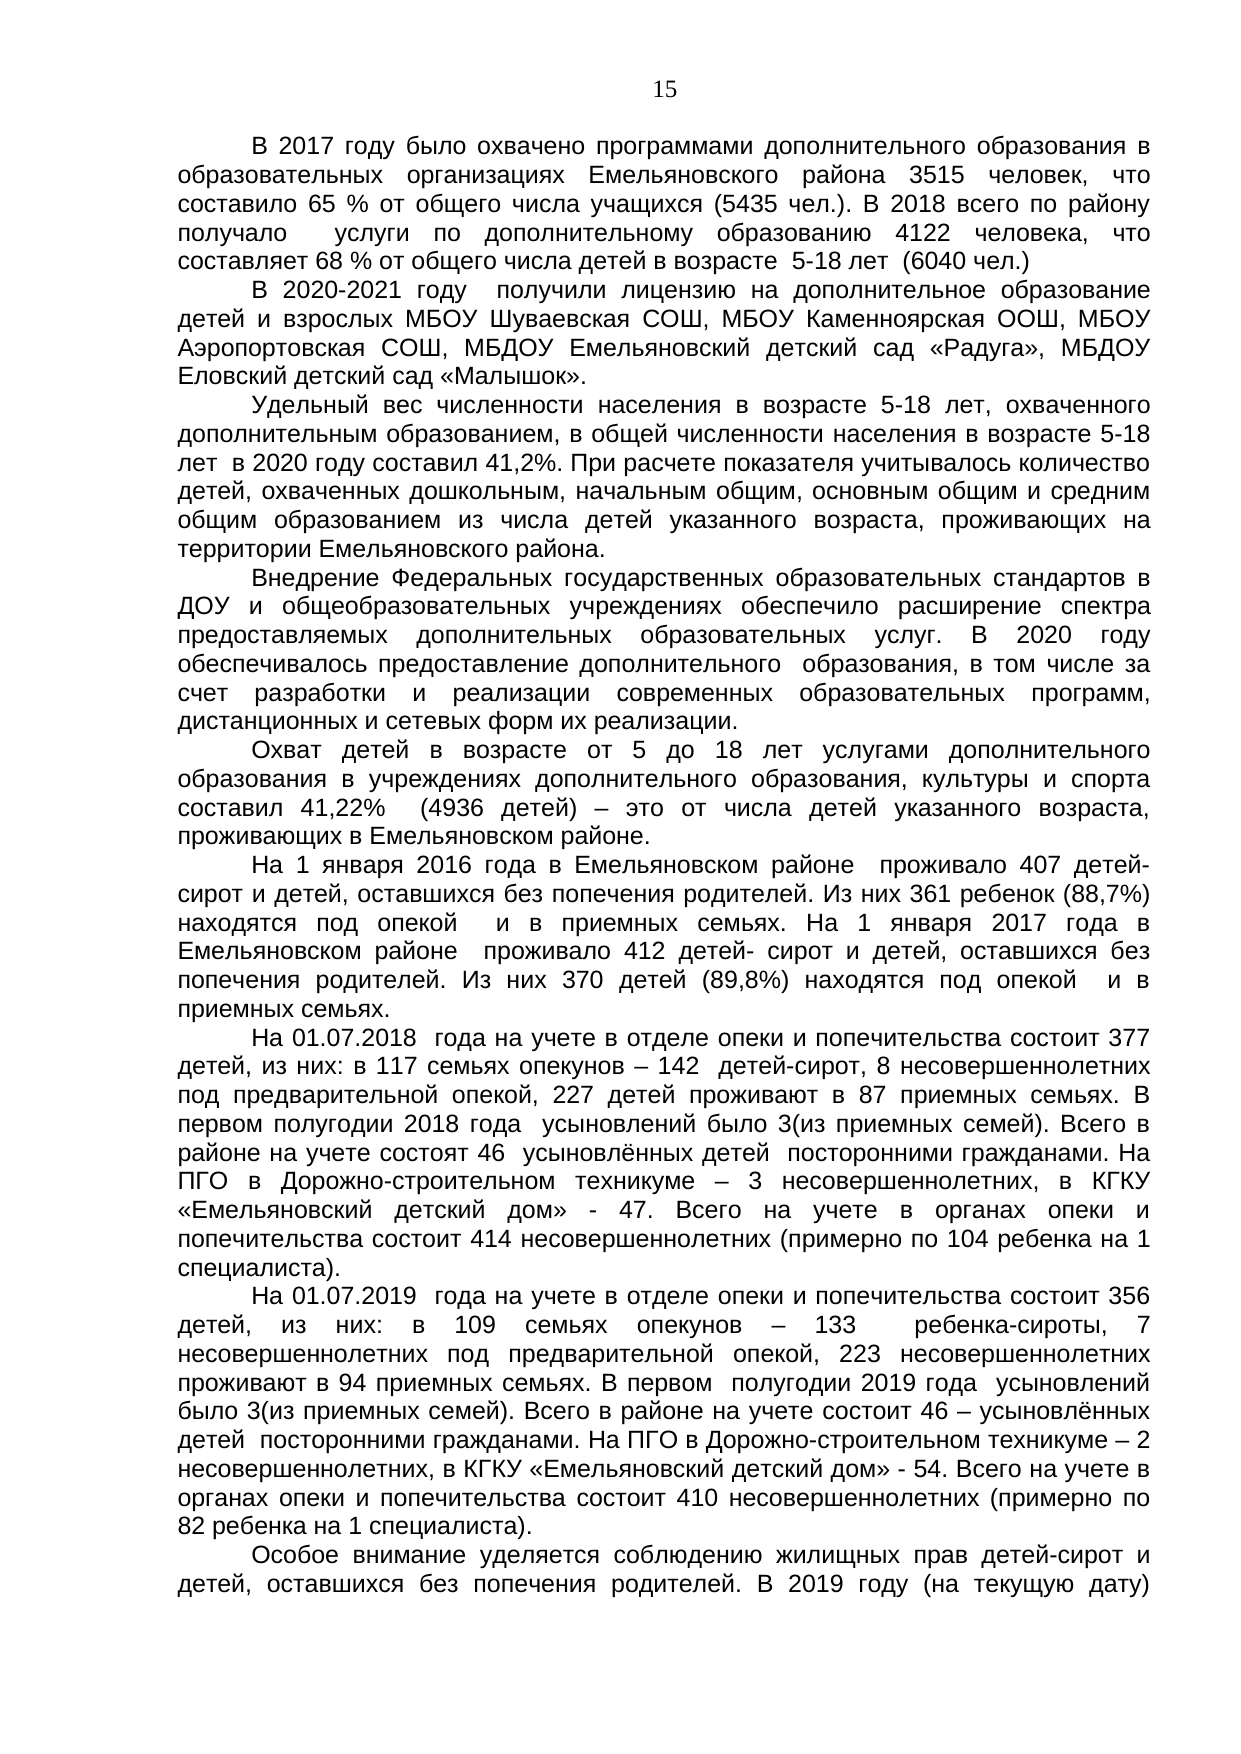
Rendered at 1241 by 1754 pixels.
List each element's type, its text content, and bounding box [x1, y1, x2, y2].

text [177, 1540, 1152, 1598]
text На 01.07.2018 года на учете в отделе опеки и попечительства состоит 377 детей, из них: в 117 семьях опекунов – 142 детей-сирот, 8 несовершеннолетних под предварительной опекой, 227 детей проживают в 87 приемных семьях. В первом полугодии 2018 года усыновлений было 3(из приемных семей). Всего в районе на учете состоят 46 усыновлённых детей посторонними гражданами. На ПГО в Дорожно-строительном техникуме – 3 несовершеннолетних, в КГКУ «Емельяновский детский дом» - 47. Всего на учете в органах опеки и попечительства состоит 414 несовершеннолетних (примерно по 104 ребенка на 1 специалиста). [177, 1023, 1152, 1281]
text Удельный вес численности населения в возрасте 5-18 лет, охваченного дополнительным образованием, в общей численности населения в возрасте 5-18 лет в 2020 году составил 41,2%. При расчете показателя учитывалось количество детей, охваченных дошкольным, начальным общим, основным общим и средним общим образованием из числа детей указанного возраста, проживающих на территории Емельяновского района. [177, 390, 1152, 563]
text На 1 января 2016 года в Емельяновском районе проживало 407 детей- сирот и детей, оставшихся без попечения родителей. Из них 361 ребенок (88,7%) находятся под опекой и в приемных семьях. На 1 января 2017 года в Емельяновском районе проживало 412 детей- сирот и детей, оставшихся без попечения родителей. Из них 370 детей (89,8%) находятся под опекой и в приемных семьях. [177, 850, 1152, 1023]
text В 2017 году было охвачено программами дополнительного образования в образовательных организациях Емельяновского района 3515 человек, что составило 65 % от общего числа учащихся (5435 чел.). В 2018 всего по району получало услуги по дополнительному образованию 4122 человека, что составляет 68 % от общего числа детей в возрасте 5-18 лет (6040 чел.) [177, 131, 1152, 275]
text В 2020-2021 году получили лицензию на дополнительное образование детей и взрослых МБОУ Шуваевская СОШ, МБОУ Каменноярская ООШ, МБОУ Аэропортовская СОШ, МБДОУ Емельяновский детский сад «Радуга», МБДОУ Еловский детский сад «Малышок». [177, 275, 1152, 390]
text Внедрение Федеральных государственных образовательных стандартов в ДОУ и общеобразовательных учреждениях обеспечило расширение спектра предоставляемых дополнительных образовательных услуг. В 2020 году обеспечивалось предоставление дополнительного образования, в том числе за счет разработки и реализации современных образовательных программ, дистанционных и сетевых форм их реализации. [177, 563, 1152, 735]
text Охват детей в возрасте от 5 до 18 лет услугами дополнительного образования в учреждениях дополнительного образования, культуры и спорта составил 41,22% (4936 детей) – это от числа детей указанного возраста, проживающих в Емельяновском районе. [177, 735, 1152, 850]
text На 01.07.2019 года на учете в отделе опеки и попечительства состоит 356 детей, из них: в 109 семьях опекунов – 133 ребенка-сироты, 7 несовершеннолетних под предварительной опекой, 223 несовершеннолетних проживают в 94 приемных семьях. В первом полугодии 2019 года усыновлений было 3(из приемных семей). Всего в районе на учете состоит 46 – усыновлённых детей посторонними гражданами. На ПГО в Дорожно-строительном техникуме – 2 несовершеннолетних, в КГКУ «Емельяновский детский дом» - 54. Всего на учете в органах опеки и попечительства состоит 410 несовершеннолетних (примерно по 82 ребенка на 1 специалиста). [177, 1281, 1152, 1540]
